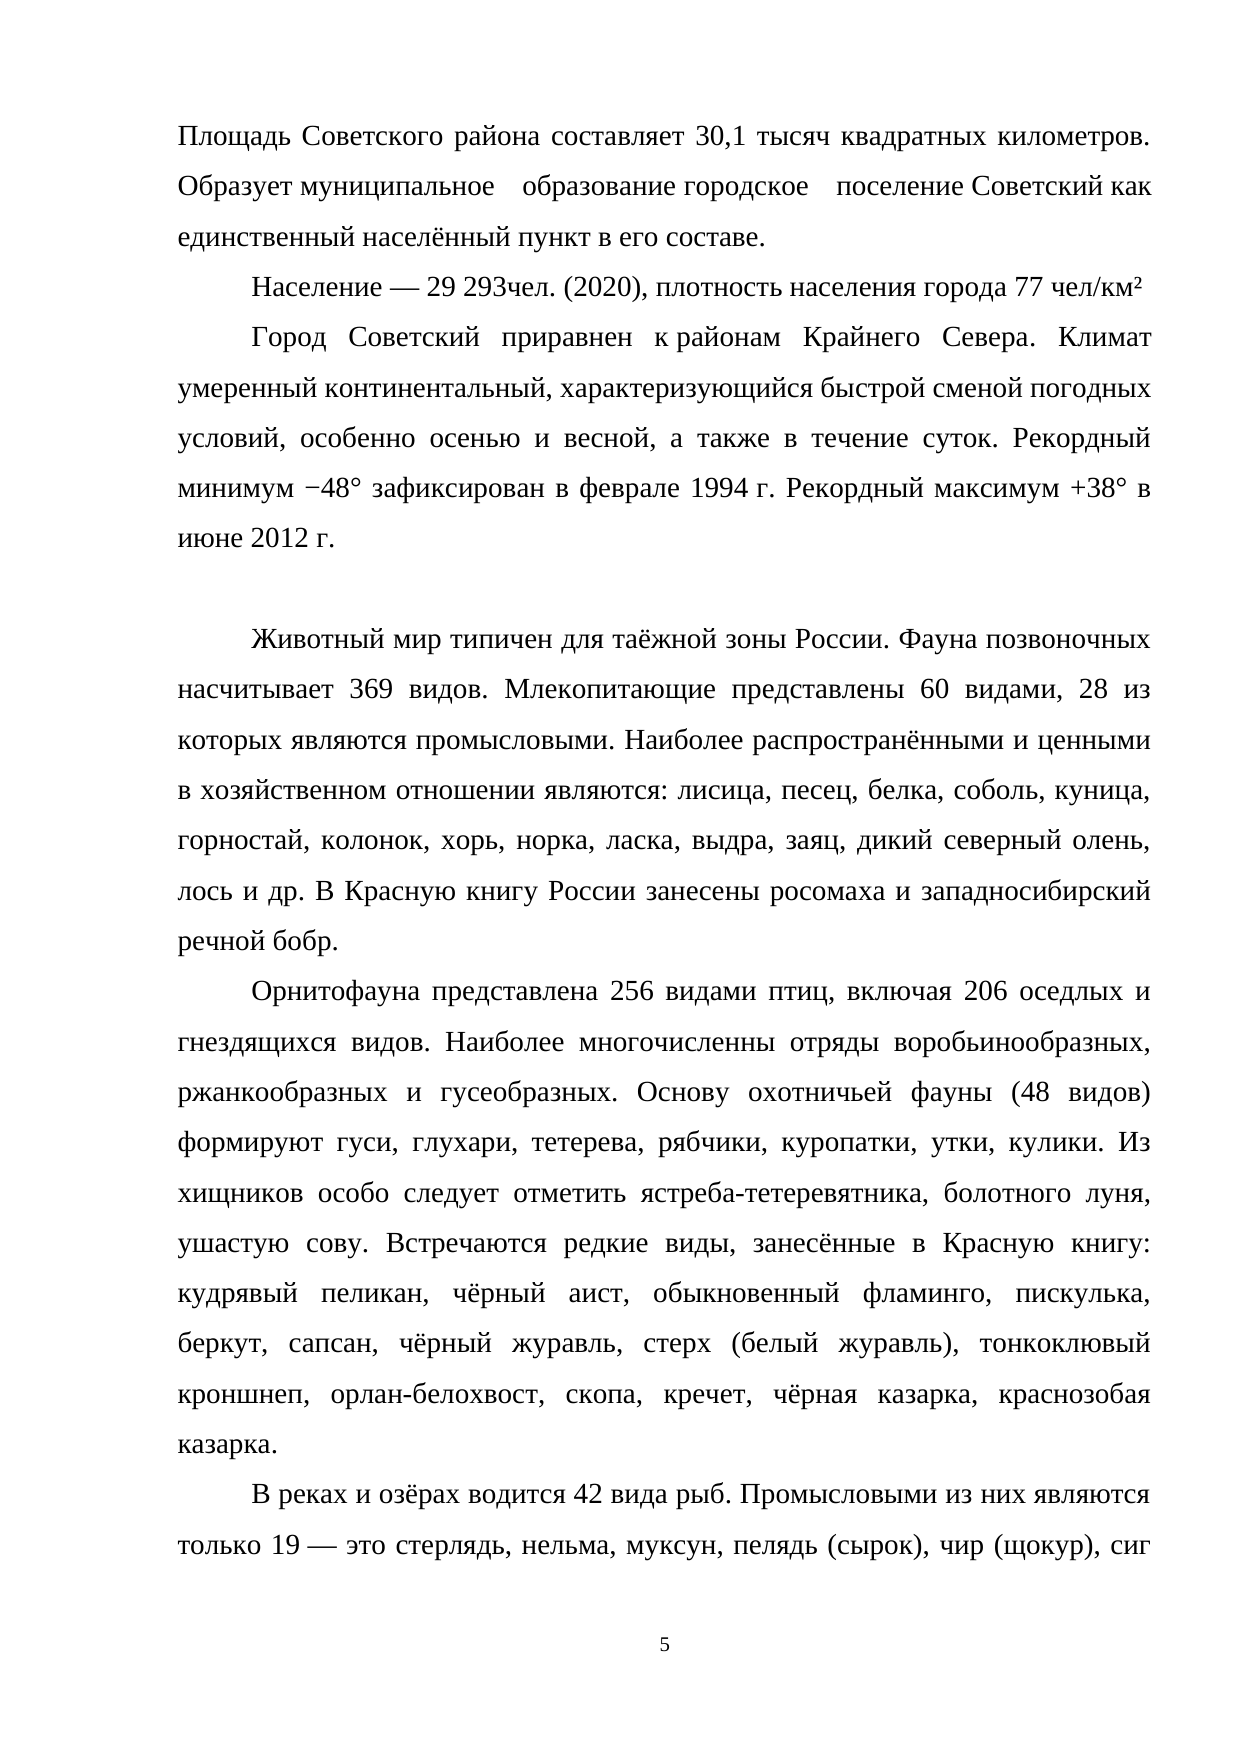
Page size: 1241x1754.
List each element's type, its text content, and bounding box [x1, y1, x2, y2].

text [177, 118, 1152, 252]
text Население — 29 293чел. (2020), плотность населения города 77 чел/км² [177, 269, 1152, 303]
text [177, 1477, 1152, 1560]
text Животный мир типичен для таёжной зоны России. Фауна позвоночных насчитывает 369 видов. Млекопитающие представлены 60 видами, 28 из которых являются промысловыми. Наиболее распространёнными и ценными в хозяйственном отношении являются: лисица, песец, белка, соболь, куница, горностай, колонок, хорь, норка, ласка, выдра, заяц, дикий северный олень, лось и др. В Красную книгу России занесены росомаха и западносибирский речной бобр. [177, 621, 1152, 957]
text Город Советский приравнен к районам Крайнего Севера. Климат умеренный континентальный, характеризующийся быстрой сменой погодных условий, особенно осенью и весной, а также в течение суток. Рекордный минимум −48° зафиксирован в феврале 1994 г. Рекордный максимум +38° в июне 2012 г. [177, 319, 1152, 554]
text Орнитофауна представлена 256 видами птиц, включая 206 оседлых и гнездящихся видов. Наиболее многочисленны отряды воробьинообразных, ржанкообразных и гусеобразных. Основу охотничьей фауны (48 видов) формируют гуси, глухари, тетерева, рябчики, куропатки, утки, кулики. Из хищников особо следует отметить ястреба-тетеревятника, болотного луня, ушастую сову. Встречаются редкие виды, занесённые в Красную книгу: кудрявый пеликан, чёрный аист, обыкновенный фламинго, пискулька, беркут, сапсан, чёрный журавль, стерх (белый журавль), тонкоклювый кроншнеп, орлан-белохвост, скопа, кречет, чёрная казарка, краснозобая казарка. [177, 973, 1152, 1460]
